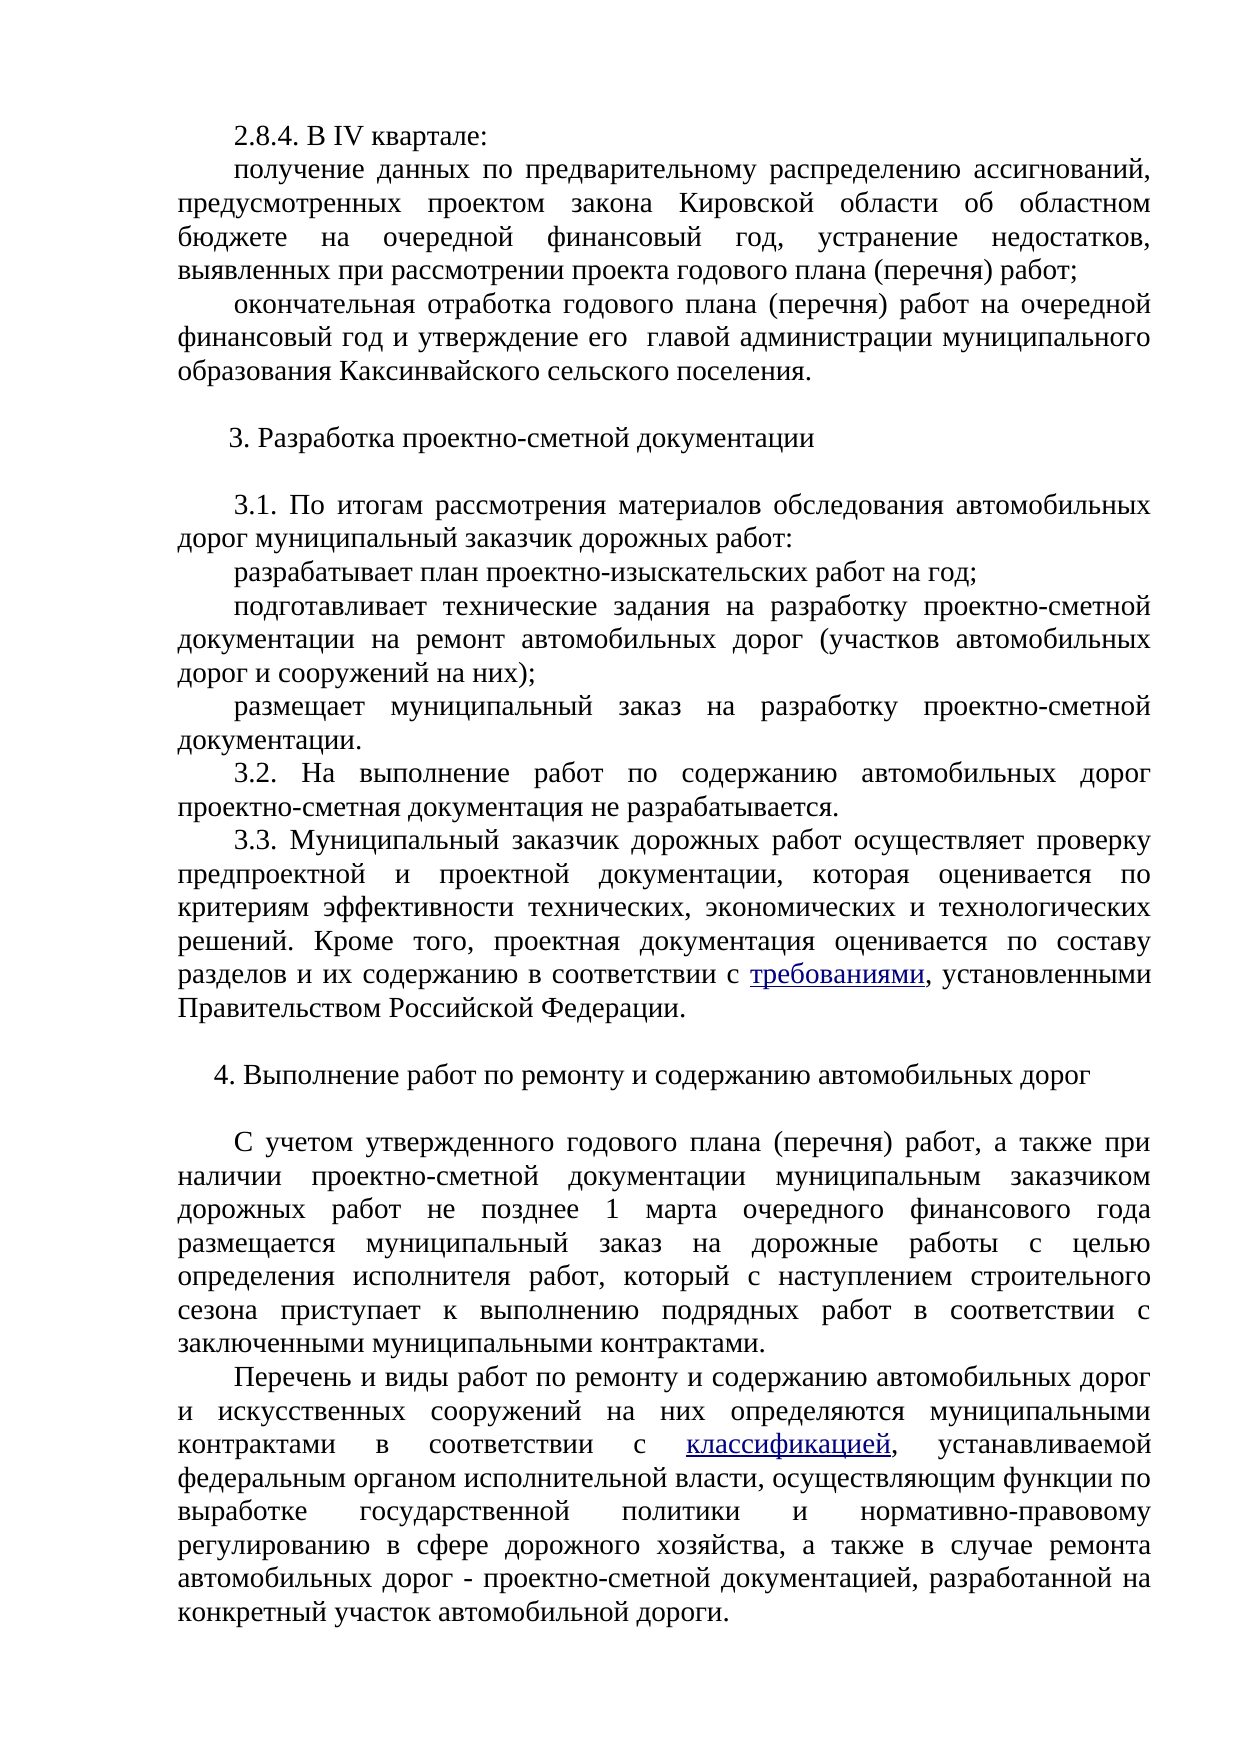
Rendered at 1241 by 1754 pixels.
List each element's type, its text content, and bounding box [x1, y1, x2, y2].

text 3. Разработка проектно-сметной документации [177, 420, 1152, 453]
text Перечень и виды работ по ремонту и содержанию автомобильных дорог и искусственных сооружений на них определяются муниципальными контрактами в соответствии с классификацией, устанавливаемой федеральным органом исполнительной власти, осуществляющим функции по выработке государственной политики и нормативно-правовому регулированию в сфере дорожного хозяйства, а также в случае ремонта автомобильных дорог - проектно-сметной документацией, разработанной на конкретный участок автомобильной дороги. [177, 1359, 1152, 1627]
text подготавливает технические задания на разработку проектно-сметной документации на ремонт автомобильных дорог (участков автомобильных дорог и сооружений на них); [177, 588, 1152, 688]
text С учетом утвержденного годового плана (перечня) работ, а также при наличии проектно-сметной документации муниципальным заказчиком дорожных работ не позднее 1 марта очередного финансового года размещается муниципальный заказ на дорожные работы с целью определения исполнителя работ, который с наступлением строительного сезона приступает к выполнению подрядных работ в соответствии с заключенными муниципальными контрактами. [177, 1124, 1152, 1359]
text 3.2. На выполнение работ по содержанию автомобильных дорог проектно-сметная документация не разрабатывается. [177, 755, 1152, 822]
text окончательная отработка годового плана (перечня) работ на очередной финансовый год и утверждение его главой администрации муниципального образования Каксинвайского сельского поселения. [177, 286, 1152, 386]
text 2.8.4. В IV квартале: [177, 118, 1152, 152]
text разрабатывает план проектно-изыскательских работ на год; [177, 554, 1152, 588]
text 3.1. По итогам рассмотрения материалов обследования автомобильных дорог муниципальный заказчик дорожных работ: [177, 487, 1152, 554]
text получение данных по предварительному распределению ассигнований, предусмотренных проектом закона Кировской области об областном бюджете на очередной финансовый год, устранение недостатков, выявленных при рассмотрении проекта годового плана (перечня) работ; [177, 152, 1152, 286]
text 3.3. Муниципальный заказчик дорожных работ осуществляет проверку предпроектной и проектной документации, которая оценивается по критериям эффективности технических, экономических и технологических решений. Кроме того, проектная документация оценивается по составу разделов и их содержанию в соответствии с требованиями, установленными Правительством Российской Федерации. [177, 822, 1152, 1024]
text 4. Выполнение работ по ремонту и содержанию автомобильных дорог [177, 1057, 1152, 1091]
text размещает муниципальный заказ на разработку проектно-сметной документации. [177, 688, 1152, 755]
